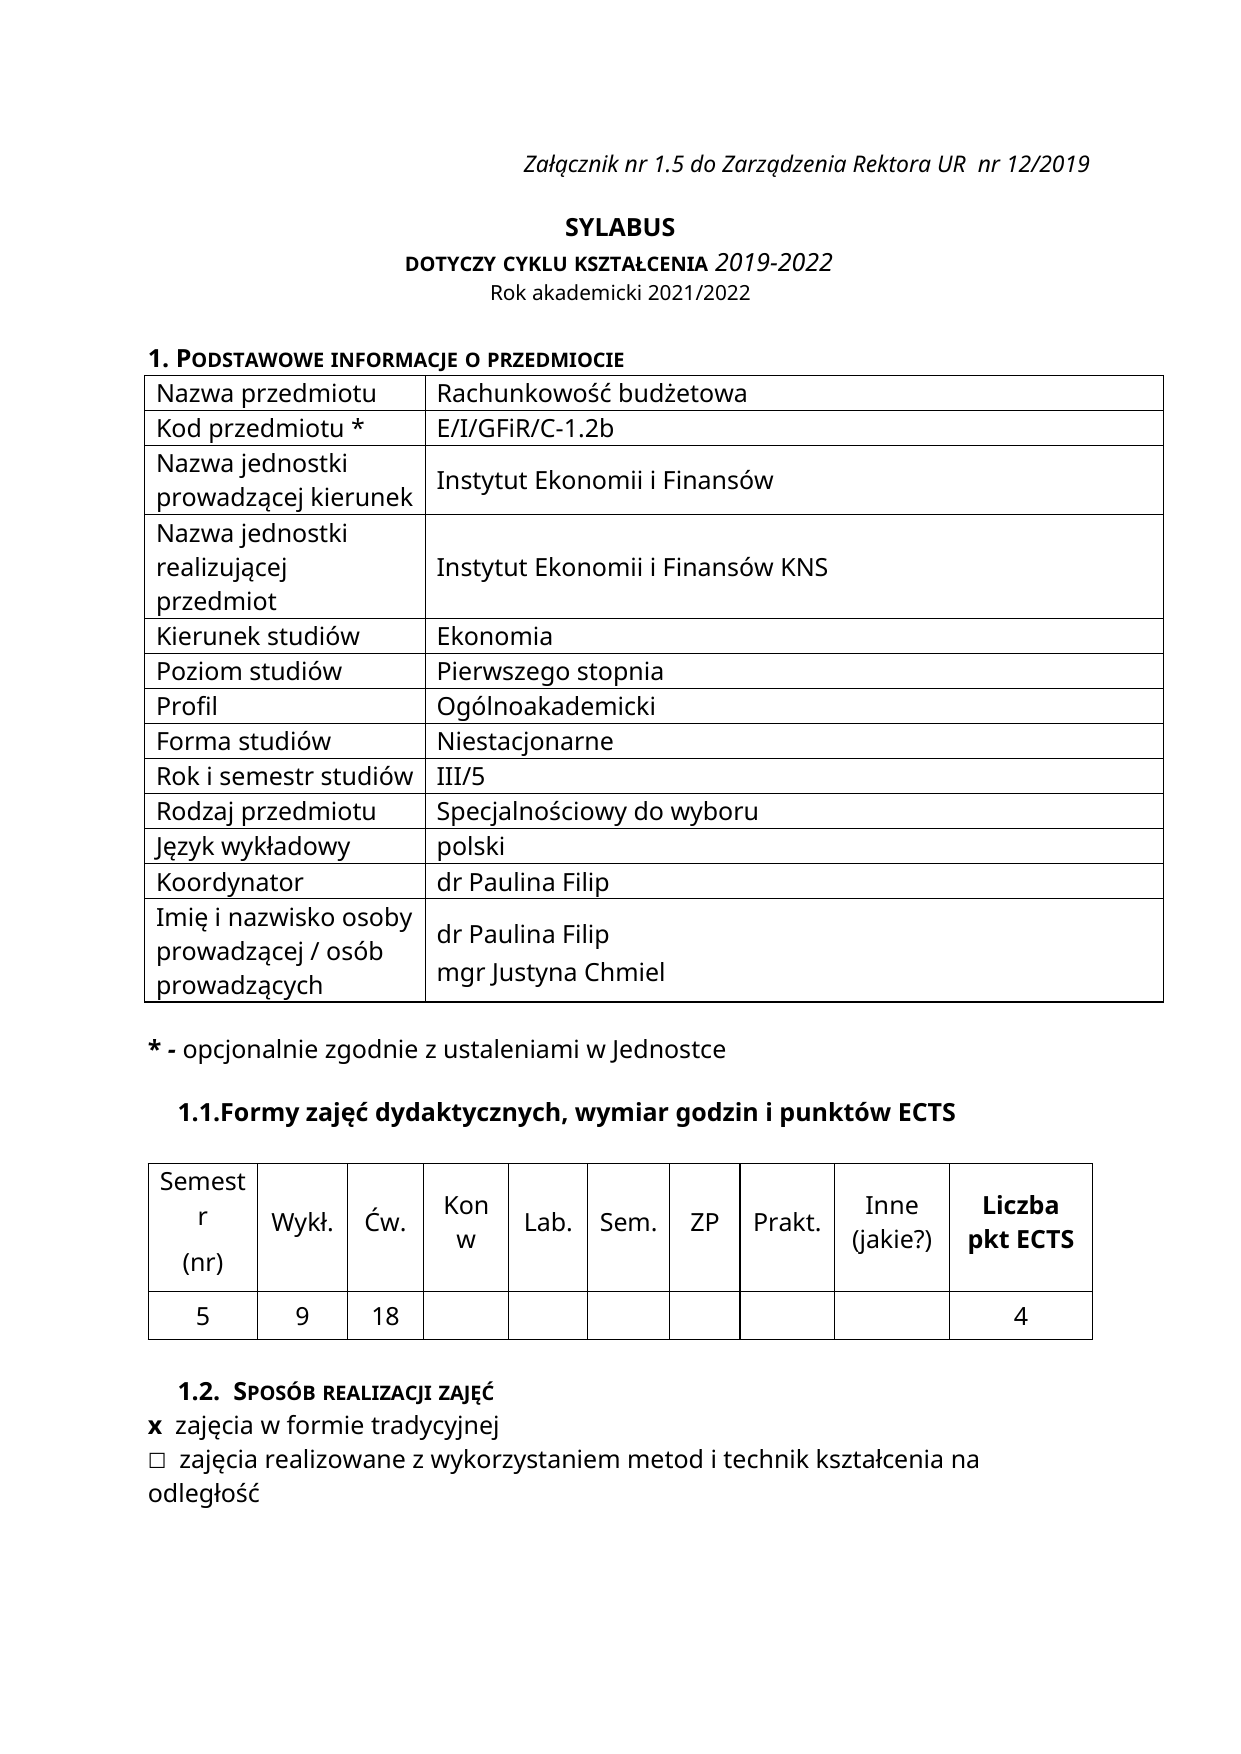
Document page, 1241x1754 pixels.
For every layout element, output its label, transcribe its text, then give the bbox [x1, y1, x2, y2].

table_header Konw [424, 1164, 508, 1291]
text * - opcjonalnie zgodnie z ustaleniami w Jednostce [148, 1032, 1093, 1066]
table_header Sem. [588, 1164, 669, 1291]
table_cell [670, 1292, 739, 1338]
table_cell [741, 1292, 834, 1338]
table_cell 5 [149, 1292, 257, 1338]
table_cell dr Paulina Filip [426, 864, 1163, 898]
table_header Rachunkowość budżetowa [426, 376, 1163, 410]
table_cell Profil [145, 689, 425, 723]
table_cell 9 [258, 1292, 347, 1338]
text Załącznik nr 1.5 do Zarządzenia Rektora UR nr 12/2019 [148, 148, 1093, 179]
table_header Nazwa przedmiotu [145, 376, 425, 410]
table_cell [835, 1292, 949, 1338]
table_cell Forma studiów [145, 724, 425, 758]
table_header Semestr (nr) [149, 1164, 257, 1291]
table_cell Specjalnościowy do wyboru [426, 794, 1163, 828]
text 1. Podstawowe informacje o przedmiocie [148, 341, 1093, 375]
table_cell [424, 1292, 508, 1338]
table_cell Kierunek studiów [145, 619, 425, 652]
text Rok akademicki 2021/2022 [148, 278, 1093, 307]
table_cell 4 [950, 1292, 1092, 1338]
table_cell Instytut Ekonomii i Finansów KNS [426, 515, 1163, 617]
text 1.1.Formy zajęć dydaktycznych, wymiar godzin i punktów ECTS [177, 1095, 1093, 1129]
table_cell dr Paulina Filip mgr Justyna Chmiel [426, 899, 1163, 1001]
table_cell [588, 1292, 669, 1338]
text SYLABUS [148, 210, 1093, 244]
table_header Prakt. [741, 1164, 834, 1291]
table_cell Niestacjonarne [426, 724, 1163, 758]
table_cell Koordynator [145, 864, 425, 898]
table_cell III/5 [426, 759, 1163, 793]
text x zajęcia w formie tradycyjnej [148, 1408, 1093, 1442]
table_cell polski [426, 829, 1163, 863]
table_header Liczba pkt ECTS [950, 1164, 1092, 1291]
text dotyczy cyklu kształcenia 2019-2022 [148, 244, 1093, 278]
table_cell Imię i nazwisko osoby prowadzącej / osób prowadzących [145, 899, 425, 1001]
text ☐ zajęcia realizowane z wykorzystaniem metod i technik kształcenia na odległość [148, 1442, 1093, 1510]
table_header ZP [670, 1164, 739, 1291]
table_header Inne (jakie?) [835, 1164, 949, 1291]
table_cell Nazwa jednostki prowadzącej kierunek [145, 446, 425, 514]
table_cell Kod przedmiotu * [145, 411, 425, 445]
table_cell Pierwszego stopnia [426, 654, 1163, 688]
table_cell [509, 1292, 587, 1338]
table_header Ćw. [348, 1164, 423, 1291]
table_cell Nazwa jednostki realizującej przedmiot [145, 515, 425, 617]
text 1.2. Sposób realizacji zajęć [177, 1373, 1093, 1408]
table_header Wykł. [258, 1164, 347, 1291]
table_cell 18 [348, 1292, 423, 1338]
table_cell Ogólnoakademicki [426, 689, 1163, 723]
table_cell Poziom studiów [145, 654, 425, 688]
table_cell E/I/GFiR/C-1.2b [426, 411, 1163, 445]
table_cell Rok i semestr studiów [145, 759, 425, 793]
table_cell Rodzaj przedmiotu [145, 794, 425, 828]
table_header Lab. [509, 1164, 587, 1291]
table_cell Ekonomia [426, 619, 1163, 652]
table_cell Instytut Ekonomii i Finansów [426, 446, 1163, 514]
table_cell Język wykładowy [145, 829, 425, 863]
